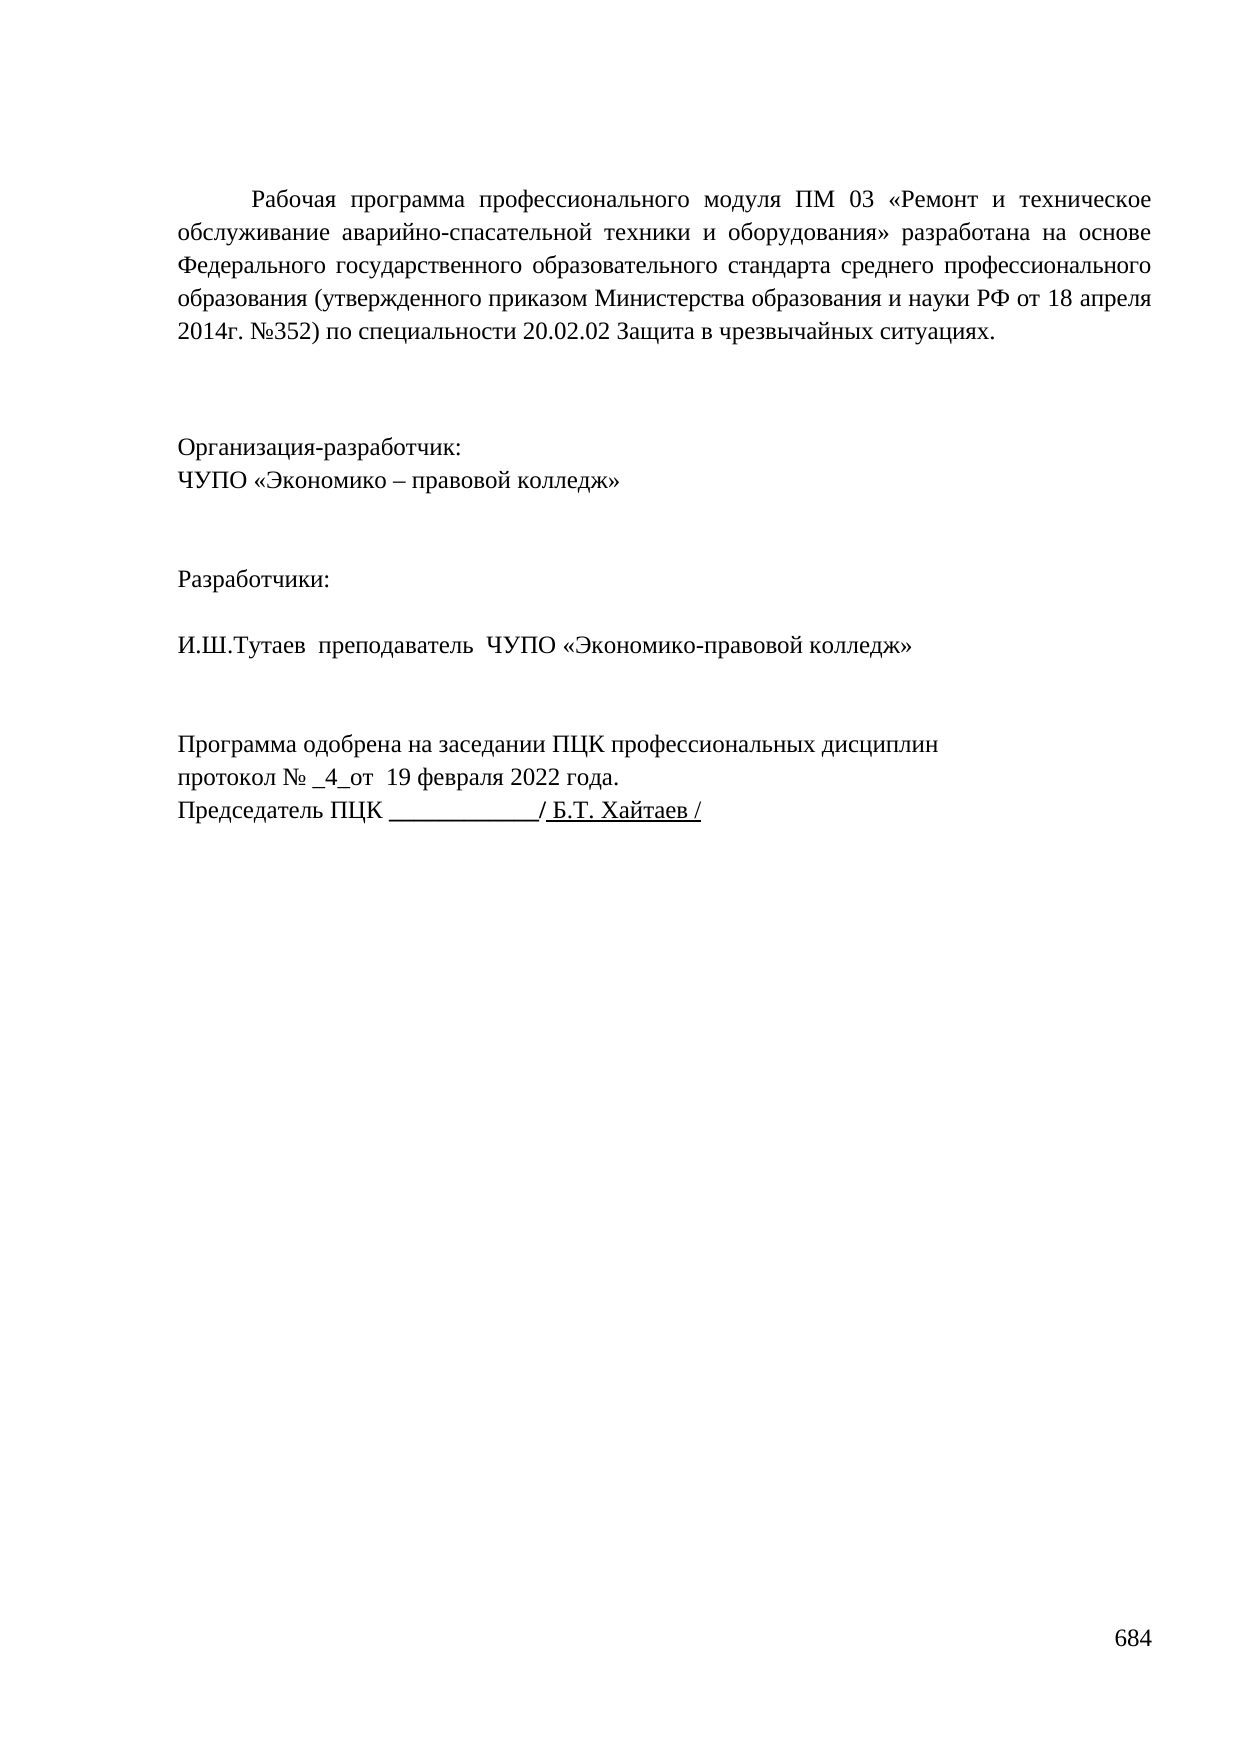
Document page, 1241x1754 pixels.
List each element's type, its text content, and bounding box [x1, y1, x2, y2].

text протокол № _4_от 19 февраля 2022 года. [177, 762, 1152, 791]
text Программа одобрена на заседании ПЦК профессиональных дисциплин [177, 729, 1152, 758]
text Организация-разработчик: [118, 432, 1152, 461]
text Председатель ПЦК ____________/ Б.Т. Хайтаев / [177, 795, 1154, 824]
text Рабочая программа профессионального модуля ПМ 03 «Ремонт и техническое обслуживание аварийно-спасательной техники и оборудования» разработана на основе Федерального государственного образовательного стандарта среднего профессионального образования (утвержденного приказом Министерства образования и науки РФ от 18 апреля 2014г. №352) по специальности 20.02.02 Защита в чрезвычайных ситуациях. [177, 184, 1152, 345]
text ЧУПО «Экономико – правовой колледж» [177, 465, 1152, 494]
text И.Ш.Тутаев преподаватель ЧУПО «Экономико-правовой колледж» [177, 630, 1152, 659]
text Разработчики: [118, 564, 1152, 593]
